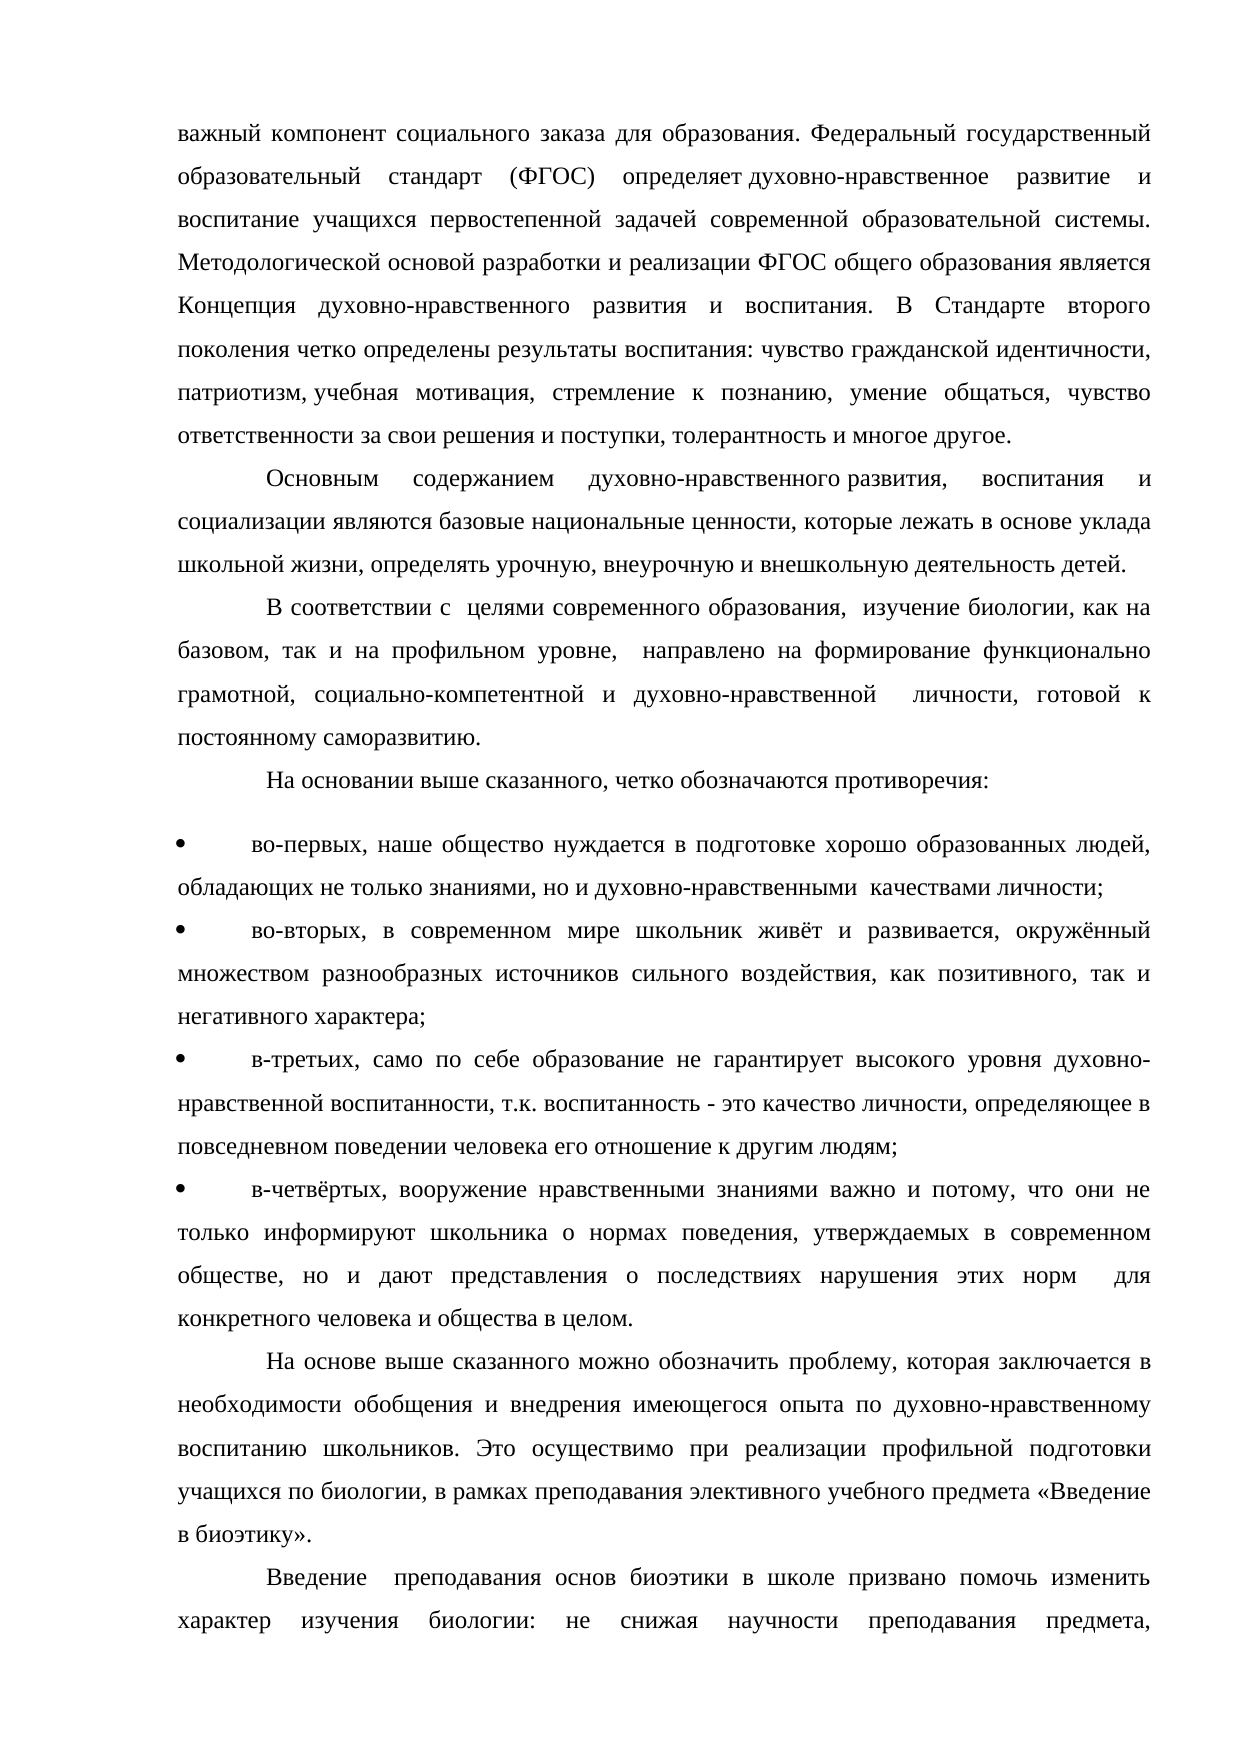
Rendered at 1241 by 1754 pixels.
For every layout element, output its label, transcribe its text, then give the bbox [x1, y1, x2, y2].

text Основным содержанием духовно-нравственного развития, воспитания и социализации являются базовые национальные ценности, которые лежать в основе уклада школьной жизни, определять урочную, внеурочную и внешкольную деятельность детей. [177, 463, 1152, 578]
list в-третьих, само по себе образование не гарантирует высокого уровня духовно-нравственной воспитанности, т.к. воспитанность - это качество личности, определяющее в повседневном поведении человека его отношение к другим людям; [176, 1044, 1152, 1159]
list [177, 1562, 1152, 1634]
text На основании выше сказанного, четко обозначаются противоречия: [177, 765, 1152, 794]
text В соответствии с целями современного образования, изучение биологии, как на базовом, так и на профильном уровне, направлено на формирование функционально грамотной, социально-компетентной и духовно-нравственной личности, готовой к постоянному саморазвитию. [177, 592, 1152, 751]
list в-четвёртых, вооружение нравственными знаниями важно и потому, что они не только информируют школьника о нормах поведения, утверждаемых в современном обществе, но и дают представления о последствиях нарушения этих норм для конкретного человека и общества в целом. [176, 1174, 1152, 1332]
list во-вторых, в современном мире школьник живёт и развивается, окружённый множеством разнообразных источников сильного воздействия, как позитивного, так и негативного характера; [176, 915, 1152, 1030]
list во-первых, наше общество нуждается в подготовке хорошо образованных людей, обладающих не только знаниями, но и духовно-нравственными качествами личности; [176, 829, 1152, 901]
list На основе выше сказанного можно обозначить проблему, которая заключается в необходимости обобщения и внедрения имеющегося опыта по духовно-нравственному воспитанию школьников. Это осуществимо при реализации профильной подготовки учащихся по биологии, в рамках преподавания элективного учебного предмета «Введение в биоэтику». [177, 1346, 1152, 1548]
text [177, 118, 1152, 449]
